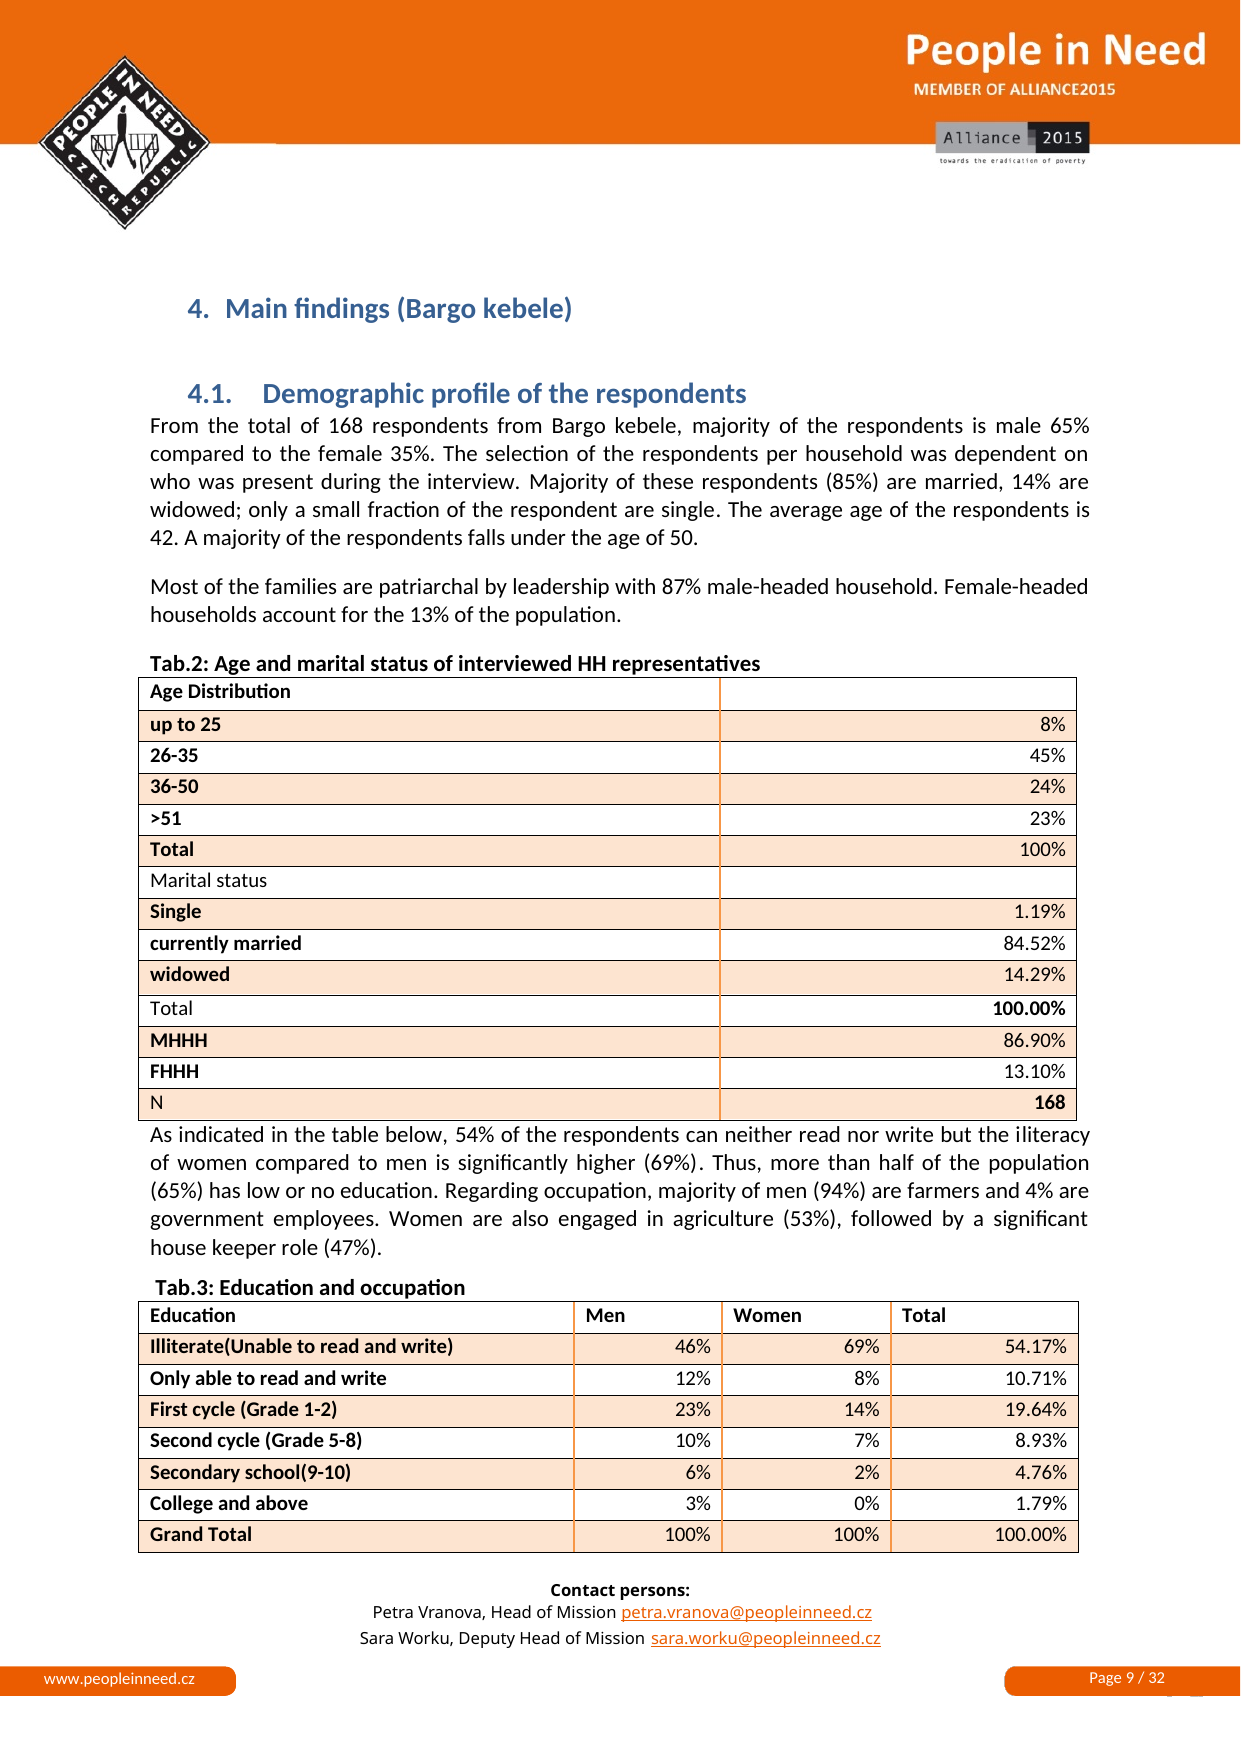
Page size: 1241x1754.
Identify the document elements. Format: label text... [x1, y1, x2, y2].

table_cell 100.00% [721, 996, 1076, 1026]
table_cell 19.64% [892, 1396, 1078, 1427]
table_cell 36-50 [139, 774, 719, 804]
table_cell First cycle (Grade 1-2) [139, 1396, 573, 1427]
subtitle Main findings (Bargo kebele) [187, 200, 1090, 326]
table_cell 10.71% [892, 1365, 1078, 1395]
table_cell 8% [721, 711, 1076, 741]
table_cell Total [139, 996, 719, 1026]
table_cell 1.19% [721, 899, 1076, 929]
table_cell 1.79% [892, 1490, 1078, 1520]
text Tab.2: Age and marital status of interviewed HH representatives [150, 649, 1090, 677]
table_cell Illiterate(Unable to read and write) [139, 1334, 573, 1364]
table_cell 2% [723, 1459, 890, 1489]
table_cell 45% [721, 742, 1076, 772]
table_cell Grand Total [139, 1521, 573, 1552]
text From the total of 168 respondents from Bargo kebele, majority of the respondents is male 65% compared to the female 35%. The selection of the respondents per household was dependent on who was present during the interview. Majority of these respondents (85%) are married, 14% are widowed; only a small fraction of the respondent are single. The average age of the respondents is 42. A majority of the respondents falls under the age of 50. [150, 411, 1090, 551]
table_cell 12% [575, 1365, 721, 1395]
table_cell 0% [723, 1490, 890, 1520]
picture [1003, 1665, 1241, 1697]
table_cell 8.93% [892, 1428, 1078, 1458]
picture [0, 1665, 237, 1697]
table_cell 13.10% [721, 1058, 1076, 1088]
table_cell 6% [575, 1459, 721, 1489]
table_cell 100% [575, 1521, 721, 1552]
table_cell 14.29% [721, 961, 1076, 994]
table_cell 7% [723, 1428, 890, 1458]
table_cell Marital status [139, 867, 719, 897]
table_cell 26-35 [139, 742, 719, 772]
table_header [721, 678, 1076, 710]
table_cell widowed [139, 961, 719, 994]
table_cell Secondary school(9-10) [139, 1459, 573, 1489]
table_cell 168 [721, 1089, 1076, 1119]
table_cell 10% [575, 1428, 721, 1458]
table_cell Second cycle (Grade 5-8) [139, 1428, 573, 1458]
table_cell 24% [721, 774, 1076, 804]
table_cell 100% [723, 1521, 890, 1552]
table_header Age Distribution [139, 678, 719, 710]
table_cell 23% [575, 1396, 721, 1427]
table_cell 86.90% [721, 1027, 1076, 1057]
table_cell up to 25 [139, 711, 719, 741]
table_cell 3% [575, 1490, 721, 1520]
table_cell 23% [721, 805, 1076, 835]
table_header Education [139, 1302, 573, 1332]
table_cell 8% [723, 1365, 890, 1395]
table_cell FHHH [139, 1058, 719, 1088]
table_cell 4.76% [892, 1459, 1078, 1489]
table_cell 14% [723, 1396, 890, 1427]
text Most of the families are patriarchal by leadership with 87% male-headed household. Female-headed households account for the 13% of the population. [150, 572, 1090, 628]
table_cell Total [139, 836, 719, 866]
table_header Men [575, 1302, 721, 1332]
table_cell 100% [721, 836, 1076, 866]
table_cell Only able to read and write [139, 1365, 573, 1395]
table_header Total [892, 1302, 1078, 1332]
table_cell 84.52% [721, 930, 1076, 960]
table_cell MHHH [139, 1027, 719, 1057]
table_cell Single [139, 899, 719, 929]
table_cell 69% [723, 1334, 890, 1364]
table_cell 46% [575, 1334, 721, 1364]
table_cell [721, 867, 1076, 897]
table_header Women [723, 1302, 890, 1332]
table_cell College and above [139, 1490, 573, 1520]
table_cell currently married [139, 930, 719, 960]
picture [0, 0, 1241, 240]
text Tab.3: Education and occupation [150, 1273, 1090, 1301]
subtitle Demographic profile of the respondents [187, 376, 1090, 411]
table_cell >51 [139, 805, 719, 835]
text As indicated in the table below, 54% of the respondents can neither read nor write but the iliteracy of women compared to men is significantly higher (69%). Thus, more than half of the population (65%) has low or no education. Regarding occupation, majority of men (94%) are farmers and 4% are government employees. Women are also engaged in agriculture (53%), followed by a significant house keeper role (47%). [150, 1121, 1090, 1261]
table_cell 100.00% [892, 1521, 1078, 1552]
table_cell N [139, 1089, 719, 1119]
table_cell 54.17% [892, 1334, 1078, 1364]
